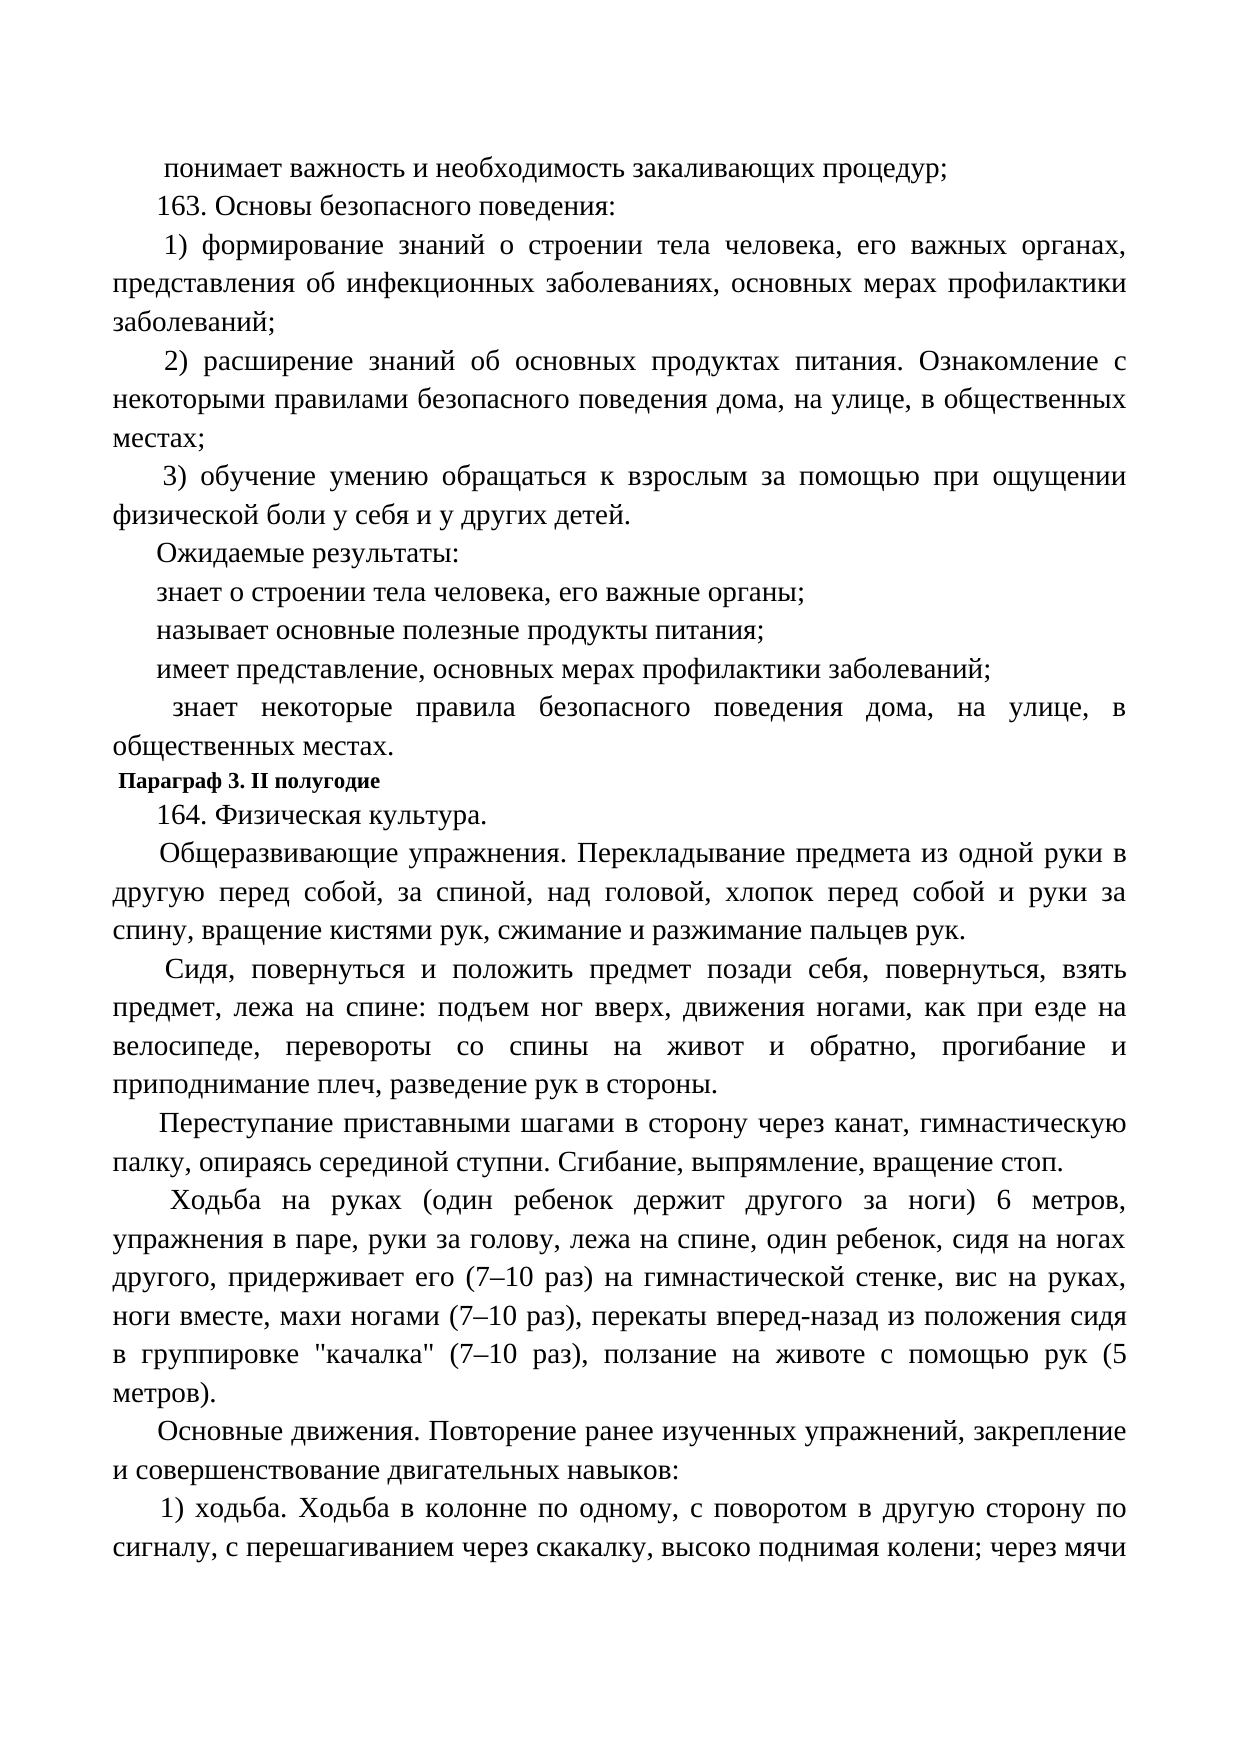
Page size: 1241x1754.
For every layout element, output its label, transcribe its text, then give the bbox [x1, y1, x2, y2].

text 164. Физическая культура. [112, 797, 1128, 830]
text понимает важность и необходимость закаливающих процедур; [112, 150, 1128, 183]
text называет основные полезные продукты питания; [112, 612, 1128, 646]
text 2) расширение знаний об основных продуктах питания. Ознакомление с некоторыми правилами безопасного поведения дома, на улице, в общественных местах; [112, 343, 1128, 453]
text 1) формирование знаний о строении тела человека, его важных органах, представления об инфекционных заболеваниях, основных мерах профилактики заболеваний; [112, 227, 1128, 338]
text знает о строении тела человека, его важные органы; [112, 574, 1128, 607]
text знает некоторые правила безопасного поведения дома, на улице, в общественных местах. [112, 689, 1128, 762]
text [112, 1491, 1128, 1563]
text Переступание приставными шагами в сторону через канат, гимнастическую палку, опираясь серединой ступни. Сгибание, выпрямление, вращение стоп. [112, 1105, 1128, 1177]
text 163. Основы безопасного поведения: [112, 188, 1128, 222]
text имеет представление, основных мерах профилактики заболеваний; [112, 651, 1128, 684]
text Основные движения. Повторение ранее изученных упражнений, закрепление и совершенствование двигательных навыков: [112, 1413, 1128, 1486]
text Сидя, повернуться и положить предмет позади себя, повернуться, взять предмет, лежа на спине: подъем ног вверх, движения ногами, как при езде на велосипеде, перевороты со спины на живот и обратно, прогибание и приподнимание плеч, разведение рук в стороны. [112, 951, 1128, 1100]
text Ожидаемые результаты: [112, 535, 1128, 569]
text Ходьба на руках (один ребенок держит другого за ноги) 6 метров, упражнения в паре, руки за голову, лежа на спине, один ребенок, сидя на ногах другого, придерживает его (7–10 раз) на гимнастической стенке, вис на руках, ноги вместе, махи ногами (7–10 раз), перекаты вперед-назад из положения сидя в группировке "качалка" (7–10 раз), ползание на животе с помощью рук (5 метров). [112, 1182, 1128, 1408]
text Общеразвивающие упражнения. Перекладывание предмета из одной руки в другую перед собой, за спиной, над головой, хлопок перед собой и руки за спину, вращение кистями рук, сжимание и разжимание пальцев рук. [112, 835, 1128, 946]
text 3) обучение умению обращаться к взрослым за помощью при ощущении физической боли у себя и у других детей. [112, 458, 1128, 530]
text Параграф 3. ІІ полугодие [112, 767, 1128, 793]
